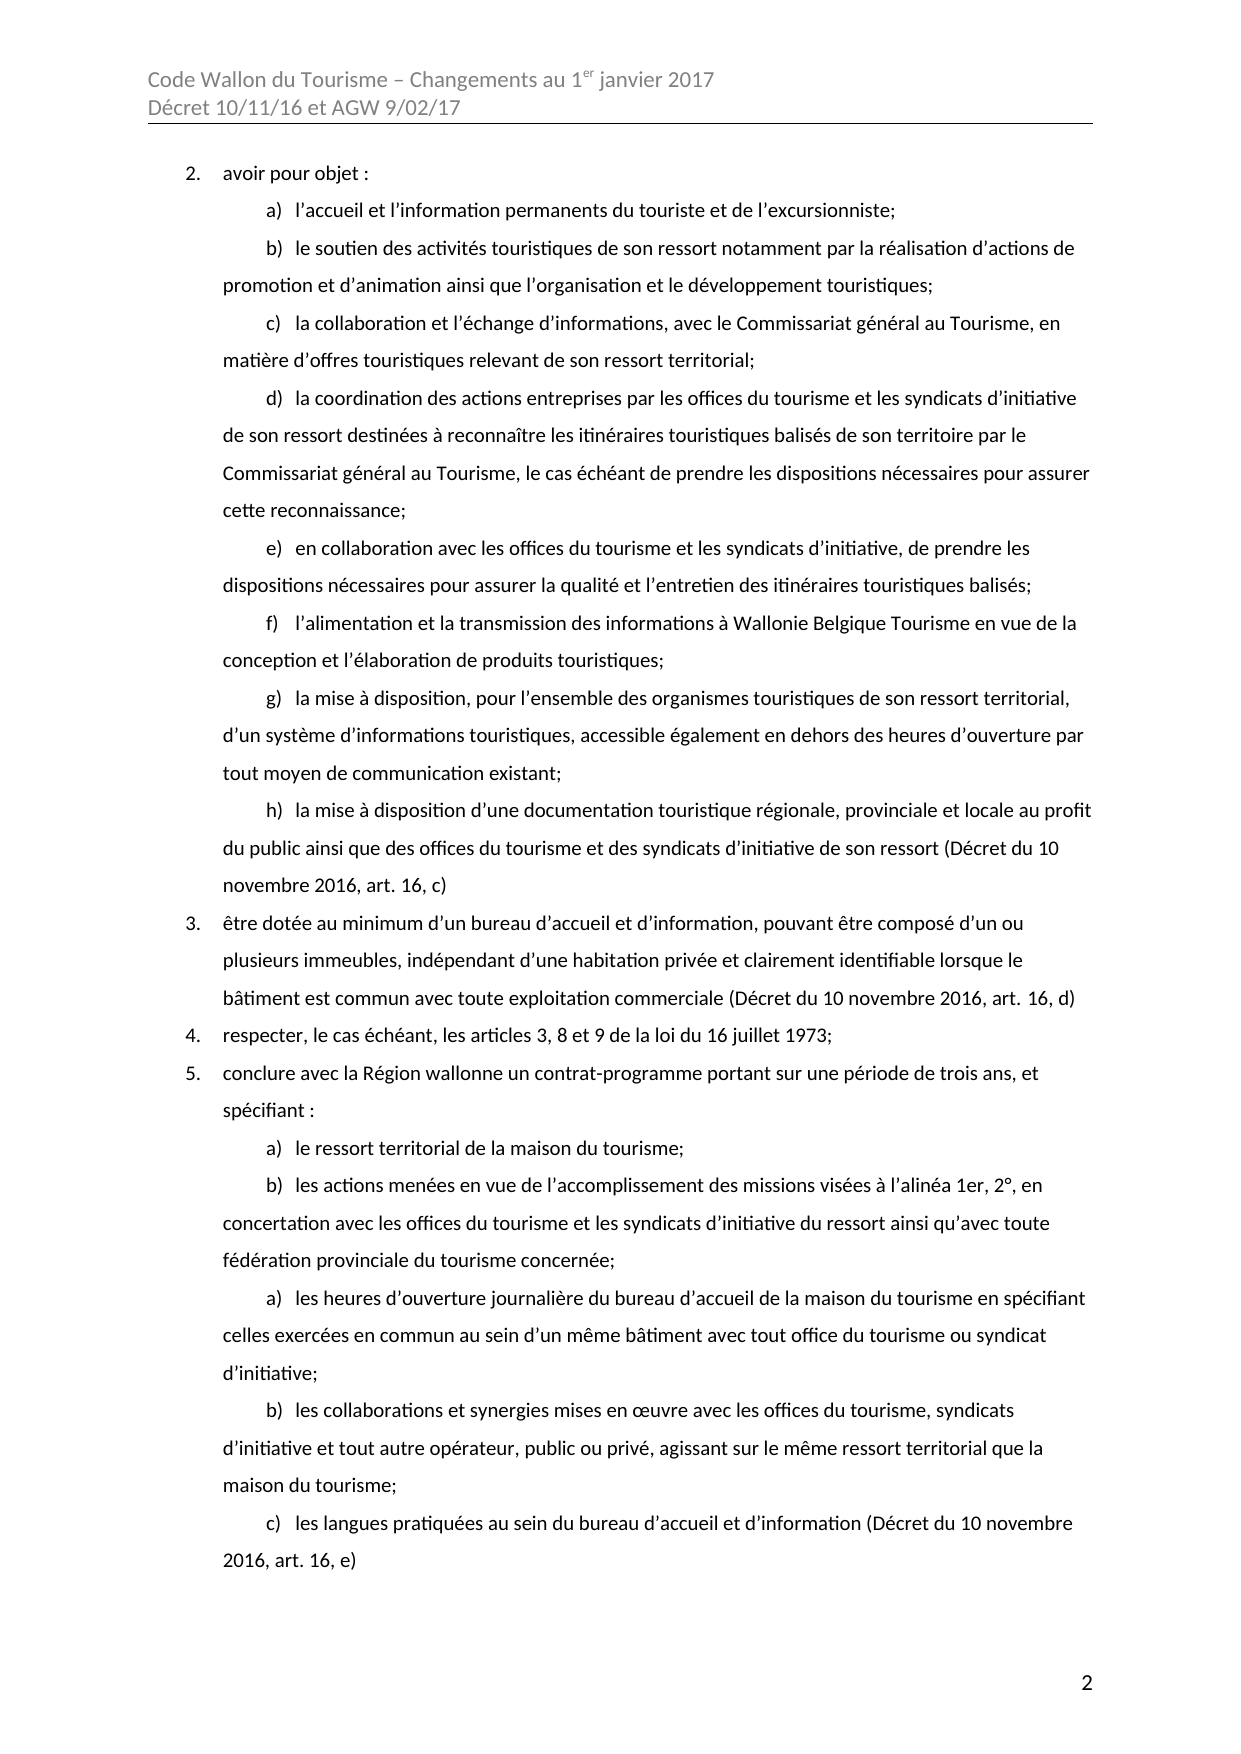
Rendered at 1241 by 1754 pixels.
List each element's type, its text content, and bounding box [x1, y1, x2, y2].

list la mise à disposition d’une documentation touristique régionale, provinciale et locale au profit du public ainsi que des offices du tourisme et des syndicats d’initiative de son ressort (Décret du 10 novembre 2016, art. 16, c) [223, 785, 1093, 898]
list le ressort territorial de la maison du tourisme; [223, 1123, 1093, 1160]
list l’accueil et l’information permanents du touriste et de l’excursionniste; [223, 185, 1093, 223]
list en collaboration avec les offices du tourisme et les syndicats d’initiative, de prendre les dispositions nécessaires pour assurer la qualité et l’entretien des itinéraires touristiques balisés; [223, 523, 1093, 598]
list l’alimentation et la transmission des informations à Wallonie Belgique Tourisme en vue de la conception et l’élaboration de produits touristiques; [223, 598, 1093, 673]
list la collaboration et l’échange d’informations, avec le Commissariat général au Tourisme, en matière d’offres touristiques relevant de son ressort territorial; [223, 298, 1093, 373]
list les actions menées en vue de l’accomplissement des missions visées à l’alinéa 1er, 2°, en concertation avec les offices du tourisme et les syndicats d’initiative du ressort ainsi qu’avec toute fédération provinciale du tourisme concernée; [223, 1160, 1093, 1273]
list avoir pour objet : [185, 148, 1093, 185]
list être dotée au minimum d’un bureau d’accueil et d’information, pouvant être composé d’un ou plusieurs immeubles, indépendant d’une habitation privée et clairement identifiable lorsque le bâtiment est commun avec toute exploitation commerciale (Décret du 10 novembre 2016, art. 16, d) [185, 898, 1093, 1010]
list les langues pratiquées au sein du bureau d’accueil et d’information (Décret du 10 novembre 2016, art. 16, e) [223, 1498, 1093, 1573]
list la mise à disposition, pour l’ensemble des organismes touristiques de son ressort territorial, d’un système d’informations touristiques, accessible également en dehors des heures d’ouverture par tout moyen de communication existant; [223, 673, 1093, 785]
list la coordination des actions entreprises par les offices du tourisme et les syndicats d’initiative de son ressort destinées à reconnaître les itinéraires touristiques balisés de son territoire par le Commissariat général au Tourisme, le cas échéant de prendre les dispositions nécessaires pour assurer cette reconnaissance; [223, 373, 1093, 523]
list respecter, le cas échéant, les articles 3, 8 et 9 de la loi du 16 juillet 1973; [185, 1010, 1093, 1048]
list le soutien des activités touristiques de son ressort notamment par la réalisation d’actions de promotion et d’animation ainsi que l’organisation et le développement touristiques; [223, 223, 1093, 298]
list les collaborations et synergies mises en œuvre avec les offices du tourisme, syndicats d’initiative et tout autre opérateur, public ou privé, agissant sur le même ressort territorial que la maison du tourisme; [223, 1385, 1093, 1498]
list conclure avec la Région wallonne un contrat-programme portant sur une période de trois ans, et spécifiant : [185, 1048, 1093, 1123]
list les heures d’ouverture journalière du bureau d’accueil de la maison du tourisme en spécifiant celles exercées en commun au sein d’un même bâtiment avec tout office du tourisme ou syndicat d’initiative; [223, 1273, 1093, 1385]
